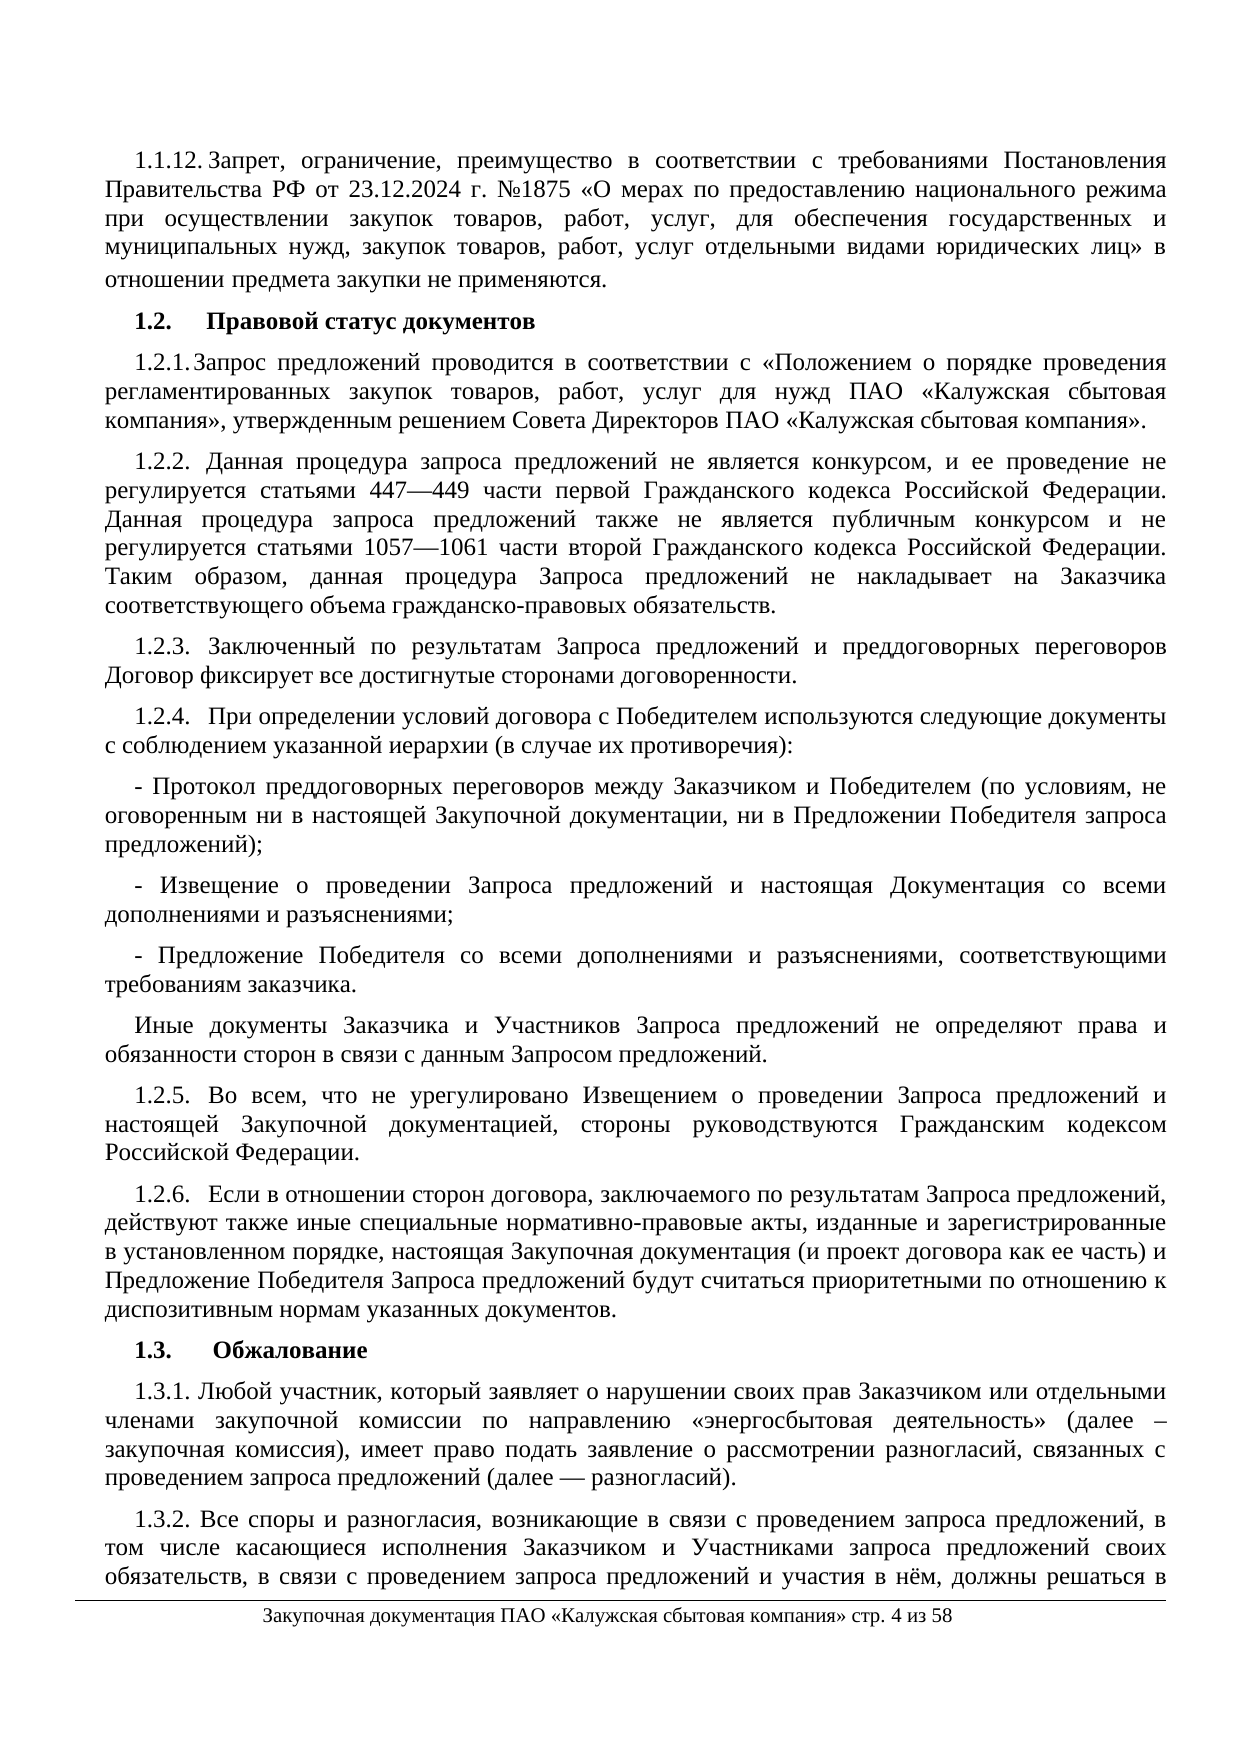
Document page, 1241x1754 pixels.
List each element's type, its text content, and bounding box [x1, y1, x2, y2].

list Запрос предложений проводится в соответствии с «Положением о порядке проведения регламентированных закупок товаров, работ, услуг для нужд ПАО «Калужская сбытовая компания», утвержденным решением Совета Директоров ПАО «Калужская сбытовая компания». [104, 347, 1167, 434]
text - Протокол преддоговорных переговоров между Заказчиком и Победителем (по условиям, не оговоренным ни в настоящей Закупочной документации, ни в Предложении Победителя запроса предложений); [104, 771, 1167, 857]
text - Предложение Победителя со всеми дополнениями и разъяснениями, соответствующими требованиям заказчика. [104, 940, 1167, 997]
text 1.3.1. Любой участник, который заявляет о нарушении своих прав Заказчиком или отдельными членами закупочной комиссии по направлению «энергосбытовая деятельность» (далее – закупочная комиссия), имеет право подать заявление о рассмотрении разногласий, связанных с проведением запроса предложений (далее — разногласий). [104, 1376, 1167, 1491]
list Данная процедура запроса предложений не является конкурсом, и ее проведение не регулируется статьями 447—449 части первой Гражданского кодекса Российской Федерации. Данная процедура запроса предложений также не является публичным конкурсом и не регулируется статьями 1057—1061 части второй Гражданского кодекса Российской Федерации. Таким образом, данная процедура Запроса предложений не накладывает на Заказчика соответствующего объема гражданско-правовых обязательств. [104, 446, 1167, 619]
list Если в отношении сторон договора, заключаемого по результатам Запроса предложений, действуют также иные специальные нормативно-правовые акты, изданные и зарегистрированные в установленном порядке, настоящая Закупочная документация (и проект договора как ее часть) и Предложение Победителя Запроса предложений будут считаться приоритетными по отношению к диспозитивным нормам указанных документов. [104, 1179, 1167, 1322]
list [104, 1504, 1167, 1590]
list Запрет, ограничение, преимущество в соответствии с требованиями Постановления Правительства РФ от 23.12.2024 г. №1875 «О мерах по предоставлению национального режима при осуществлении закупок товаров, работ, услуг, для обеспечения государственных и муниципальных нужд, закупок товаров, работ, услуг отдельными видами юридических лиц» в отношении предмета закупки не применяются. [104, 145, 1167, 294]
list Во всем, что не урегулировано Извещением о проведении Запроса предложений и настоящей Закупочной документацией, стороны руководствуются Гражданским кодексом Российской Федерации. [104, 1080, 1167, 1166]
list Заключенный по результатам Запроса предложений и преддоговорных переговоров Договор фиксирует все достигнутые сторонами договоренности. [104, 631, 1167, 689]
text Иные документы Заказчика и Участников Запроса предложений не определяют права и обязанности сторон в связи с данным Запросом предложений. [104, 1010, 1167, 1067]
list Правовой статус документов [104, 306, 1167, 335]
list При определении условий договора с Победителем используются следующие документы с соблюдением указанной иерархии (в случае их противоречия): [104, 701, 1167, 759]
text - Извещение о проведении Запроса предложений и настоящая Документация со всеми дополнениями и разъяснениями; [104, 870, 1167, 927]
list Обжалование [104, 1335, 1167, 1364]
